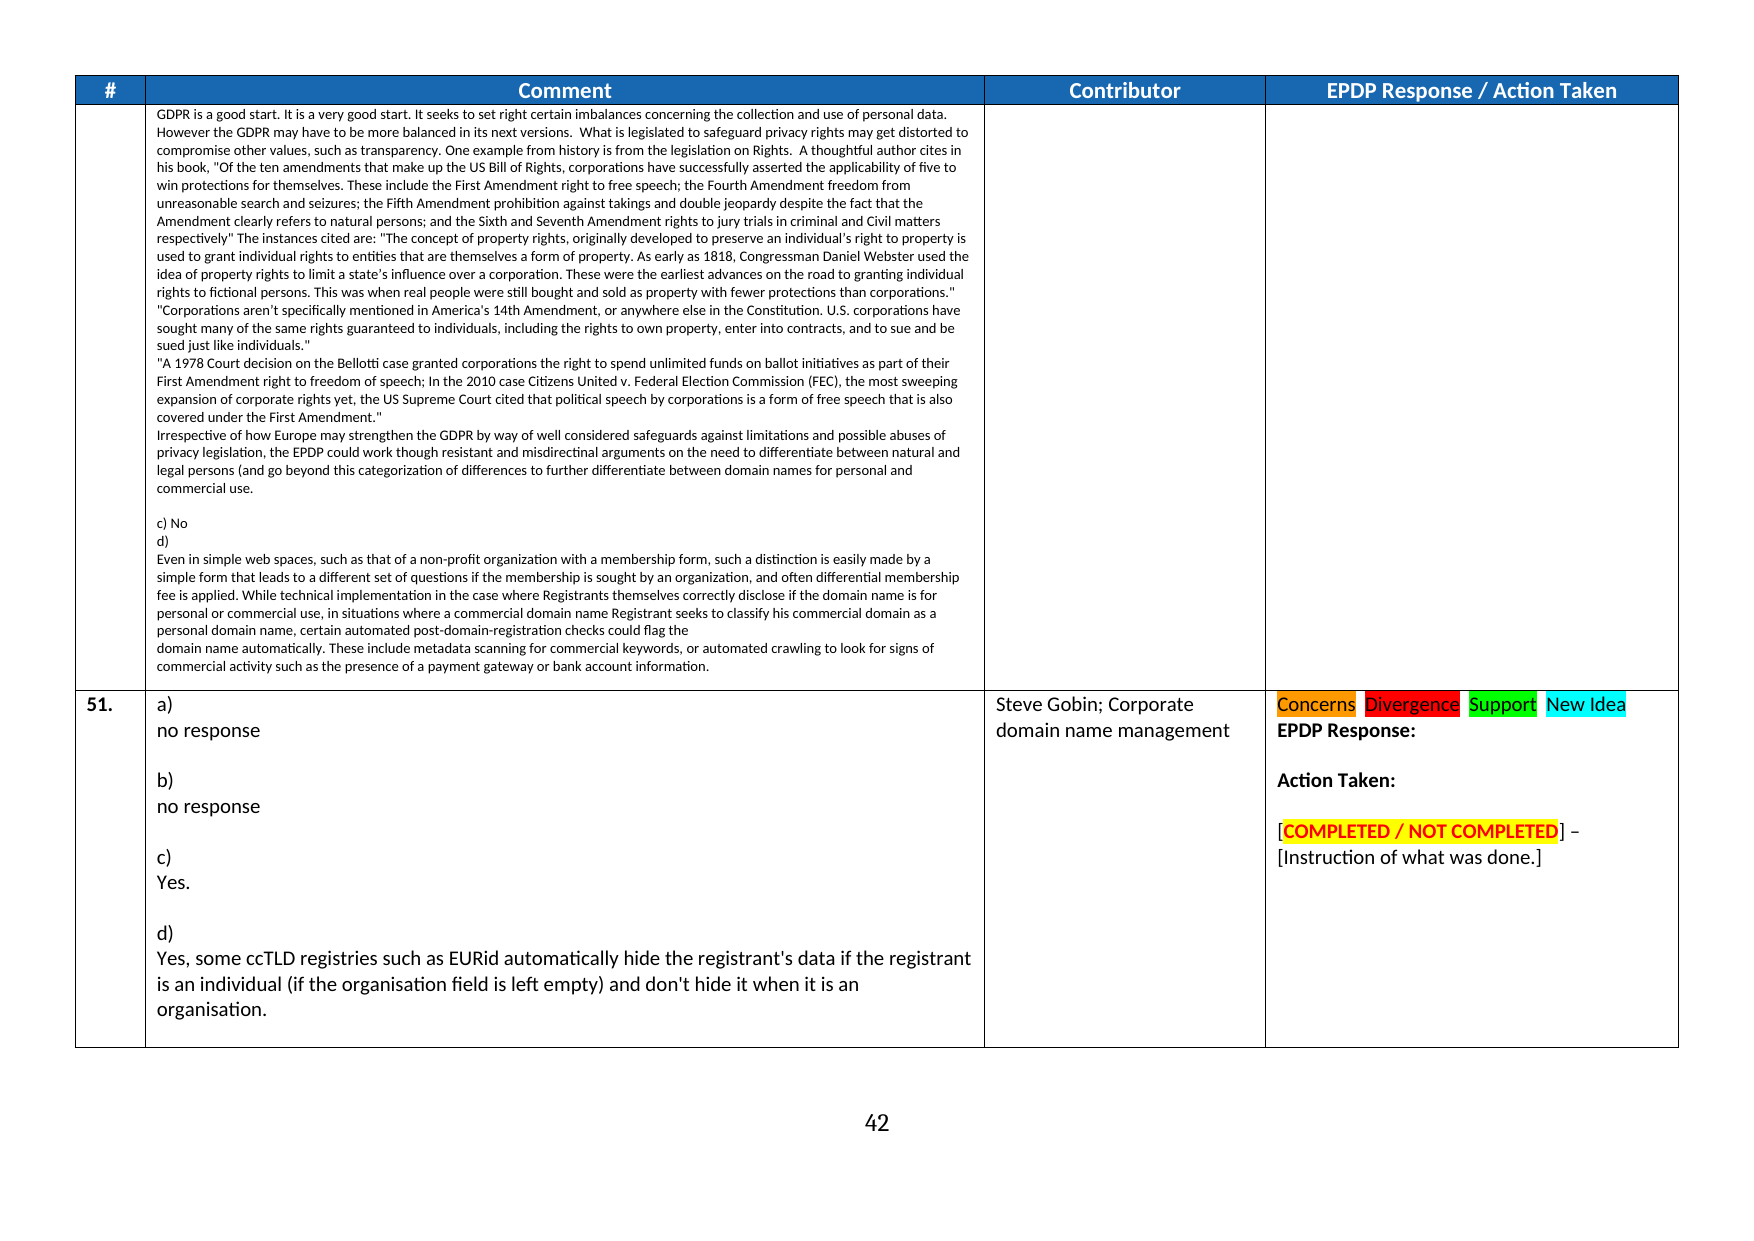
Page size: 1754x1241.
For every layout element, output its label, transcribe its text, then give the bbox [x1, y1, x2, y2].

table_header # [76, 76, 145, 104]
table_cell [985, 105, 1265, 690]
table_header Comment [146, 76, 984, 104]
table_header EPDP Response / Action Taken [1266, 76, 1678, 104]
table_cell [146, 105, 984, 690]
table_header Contributor [985, 76, 1265, 104]
table_cell a) no response b) no response c) Yes. d) Yes, some ccTLD registries such as EURid automatically hide the registrant's data if the registrant is an individual (if the organisation field is left empty) and don't hide it when it is an organisation. [146, 691, 984, 1047]
table_cell [76, 691, 145, 1047]
table_cell Steve Gobin; Corporate domain name management [985, 691, 1265, 1047]
table_cell [76, 105, 145, 690]
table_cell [1266, 691, 1678, 1047]
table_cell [1266, 105, 1678, 690]
